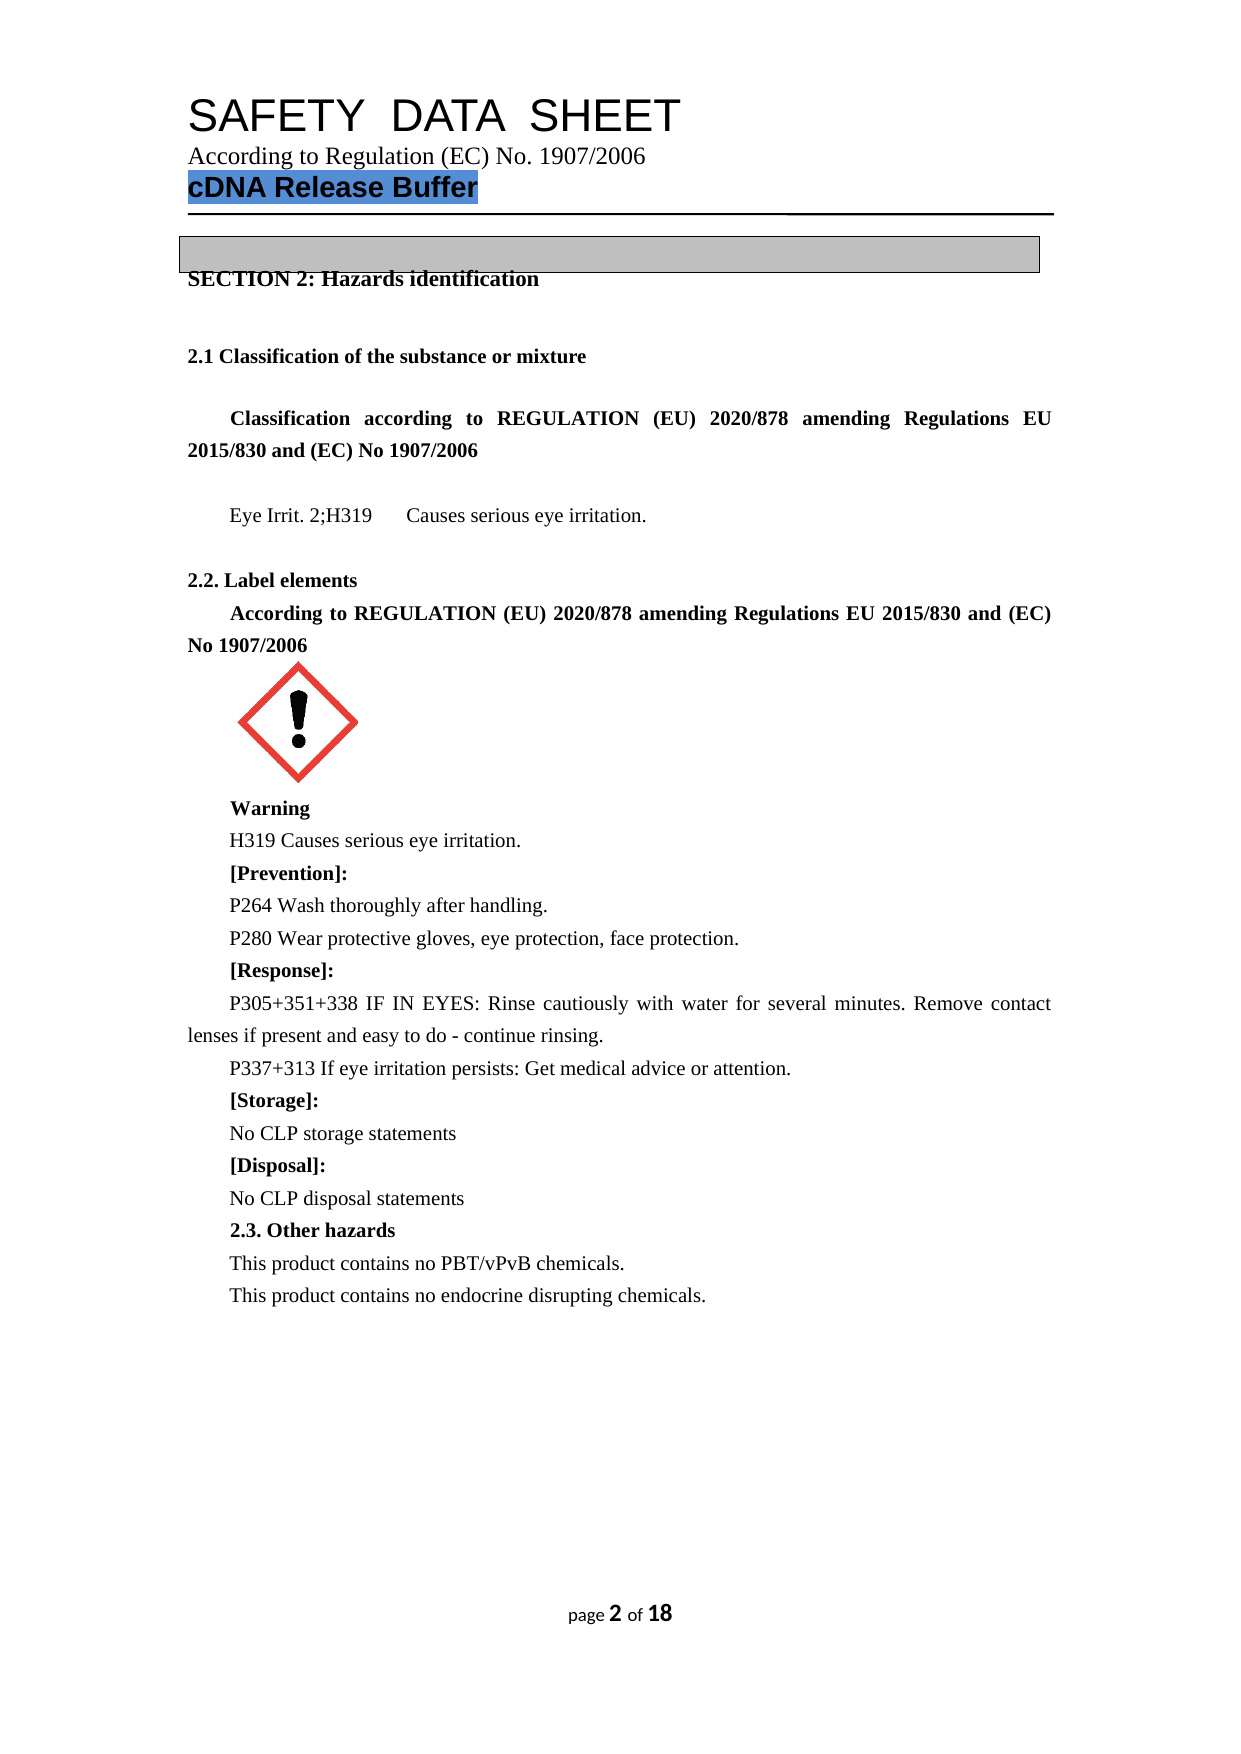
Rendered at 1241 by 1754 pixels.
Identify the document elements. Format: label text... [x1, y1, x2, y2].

text SECTION 2: Hazards identification [187, 262, 1053, 294]
text 2.2. Label elements [187, 564, 1053, 597]
text [Prevention]: [187, 857, 1053, 889]
text This product contains no PBT/vPvB chemicals. [187, 1247, 1053, 1279]
text P280 Wear protective gloves, eye protection, face protection. [187, 922, 1053, 954]
picture [237, 661, 358, 783]
text 2.1 Classification of the substance or mixture [187, 340, 1053, 372]
text [Disposal]: [187, 1149, 1053, 1182]
text This product contains no endocrine disrupting chemicals. [187, 1279, 1053, 1312]
text No CLP storage statements [187, 1117, 1053, 1149]
text P305+351+338 IF IN EYES: Rinse cautiously with water for several minutes. Remove contact lenses if present and easy to do - continue rinsing. [187, 987, 1053, 1052]
text [Storage]: [187, 1084, 1053, 1117]
text Warning [187, 792, 1053, 824]
text P264 Wash thoroughly after handling. [187, 889, 1053, 922]
text Classification according to REGULATION (EU) 2020/878 amending Regulations EU 2015/830 and (EC) No 1907/2006 [187, 402, 1053, 467]
text P337+313 If eye irritation persists: Get medical advice or attention. [187, 1052, 1053, 1084]
text According to REGULATION (EU) 2020/878 amending Regulations EU 2015/830 and (EC) No 1907/2006 [187, 597, 1053, 662]
text No CLP disposal statements [187, 1182, 1053, 1214]
text H319 Causes serious eye irritation. [187, 824, 1053, 857]
text [Response]: [187, 954, 1053, 987]
text 2.3. Other hazards [187, 1214, 1053, 1247]
text Eye Irrit. 2;H319 Causes serious eye irritation. [187, 499, 1053, 532]
